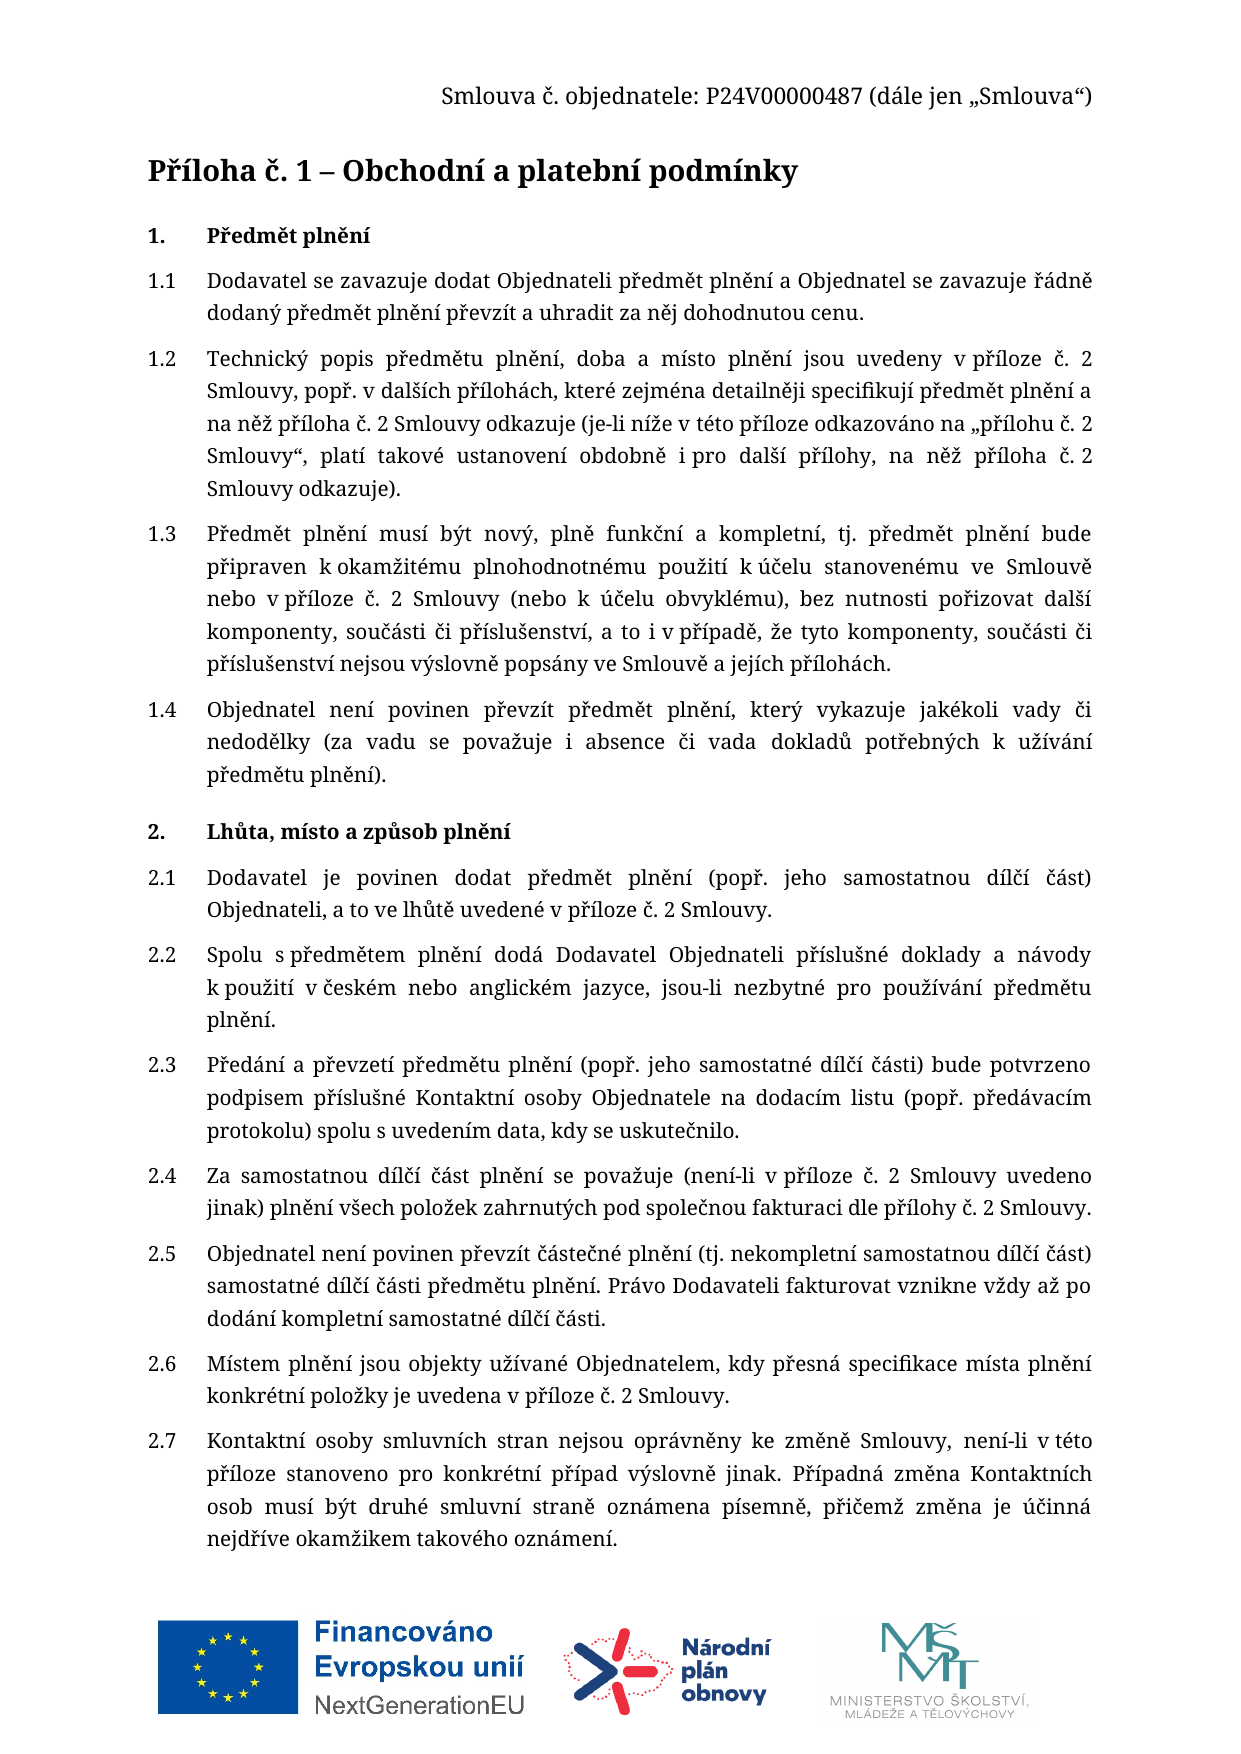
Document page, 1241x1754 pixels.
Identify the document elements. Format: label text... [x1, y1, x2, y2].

text Příloha č. 1 – Obchodní a platební podmínky [148, 150, 1093, 190]
list Dodavatel se zavazuje dodat Objednateli předmět plnění a Objednatel se zavazuje řádně dodaný předmět plnění převzít a uhradit za něj dohodnutou cenu. [148, 266, 1093, 327]
list Dodavatel je povinen dodat předmět plnění (popř. jeho samostatnou dílčí část) Objednateli, a to ve lhůtě uvedené v příloze č. 2 Smlouvy. [148, 863, 1093, 924]
list Objednatel není povinen převzít částečné plnění (tj. nekompletní samostatnou dílčí část) samostatné dílčí části předmětu plnění. Právo Dodavateli fakturovat vznikne vždy až po dodání kompletní samostatné dílčí části. [148, 1239, 1093, 1332]
list Objednatel není povinen převzít předmět plnění, který vykazuje jakékoli vady či nedodělky (za vadu se považuje i absence či vada dokladů potřebných k užívání předmětu plnění). [148, 695, 1093, 788]
list Technický popis předmětu plnění, doba a místo plnění jsou uvedeny v příloze č. 2 Smlouvy, popř. v dalších přílohách, které zejména detailněji specifikují předmět plnění a na něž příloha č. 2 Smlouvy odkazuje (je-li níže v této příloze odkazováno na „přílohu č. 2 Smlouvy“, platí takové ustanovení obdobně i pro další přílohy, na něž příloha č. 2 Smlouvy odkazuje). [148, 344, 1093, 502]
list Místem plnění jsou objekty užívané Objednatelem, kdy přesná specifikace místa plnění konkrétní položky je uvedena v příloze č. 2 Smlouvy. [148, 1349, 1093, 1410]
picture [820, 1616, 1039, 1726]
picture [147, 1605, 789, 1726]
list Kontaktní osoby smluvních stran nejsou oprávněny ke změně Smlouvy, není-li v této příloze stanoveno pro konkrétní případ výslovně jinak. Případná změna Kontaktních osob musí být druhé smluvní straně oznámena písemně, přičemž změna je účinná nejdříve okamžikem takového oznámení. [148, 1427, 1093, 1553]
list Lhůta, místo a způsob plnění [148, 817, 1093, 846]
list Za samostatnou dílčí část plnění se považuje (není-li v příloze č. 2 Smlouvy uvedeno jinak) plnění všech položek zahrnutých pod společnou fakturaci dle přílohy č. 2 Smlouvy. [148, 1161, 1093, 1222]
list Předmět plnění musí být nový, plně funkční a kompletní, tj. předmět plnění bude připraven k okamžitému plnohodnotnému použití k účelu stanovenému ve Smlouvě nebo v příloze č. 2 Smlouvy (nebo k účelu obvyklému), bez nutnosti pořizovat další komponenty, součásti či příslušenství, a to i v případě, že tyto komponenty, součásti či příslušenství nejsou výslovně popsány ve Smlouvě a jejích přílohách. [148, 519, 1093, 678]
list Předmět plnění [148, 221, 1093, 249]
list Spolu s předmětem plnění dodá Dodavatel Objednateli příslušné doklady a návody k použití v českém nebo anglickém jazyce, jsou-li nezbytné pro používání předmětu plnění. [148, 940, 1093, 1034]
list Předání a převzetí předmětu plnění (popř. jeho samostatné dílčí části) bude potvrzeno podpisem příslušné Kontaktní osoby Objednatele na dodacím listu (popř. předávacím protokolu) spolu s uvedením data, kdy se uskutečnilo. [148, 1051, 1093, 1144]
